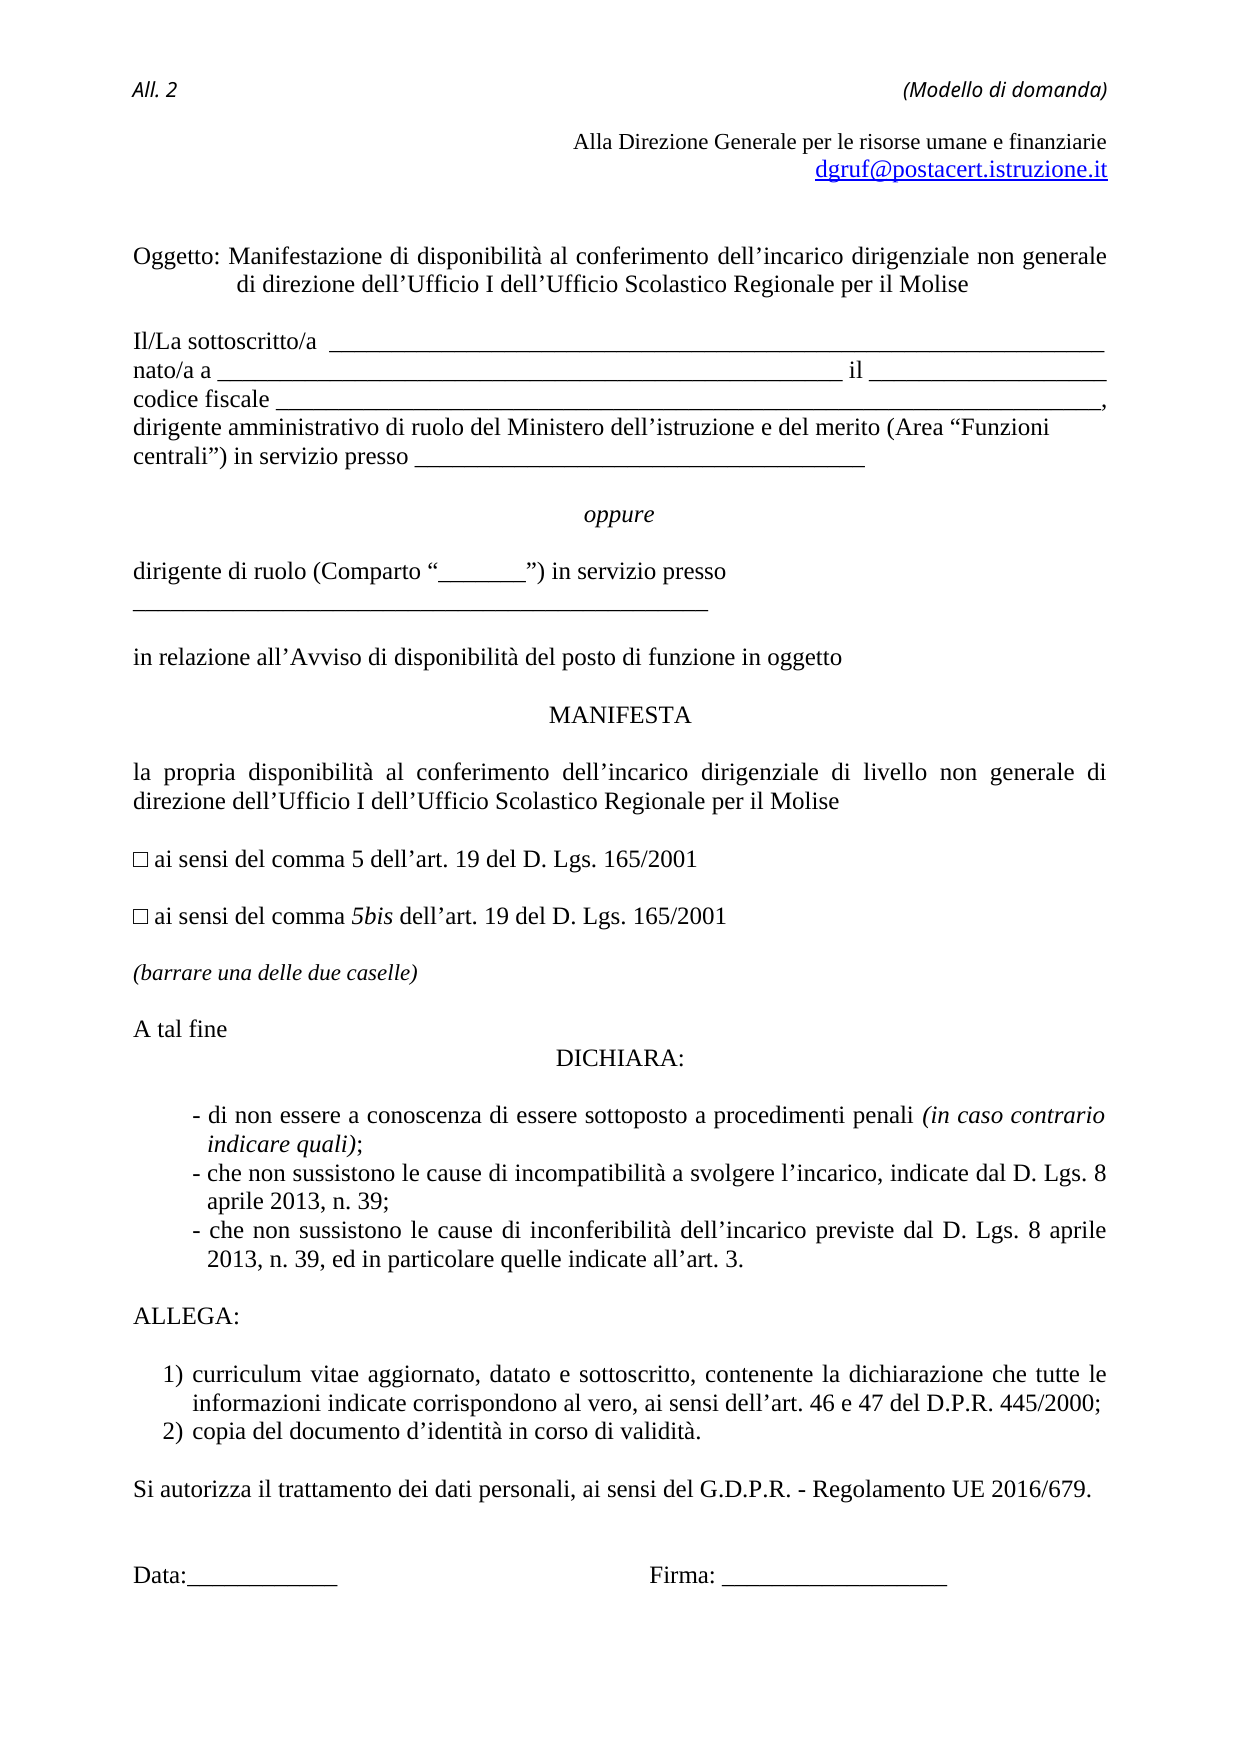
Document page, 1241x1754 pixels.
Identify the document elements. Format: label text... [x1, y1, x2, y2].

text oppure [133, 499, 1107, 527]
text MANIFESTA [133, 700, 1107, 729]
text (barrare una delle due caselle) [133, 959, 1107, 985]
text □ ai sensi del comma 5 dell’art. 19 del D. Lgs. 165/2001 [133, 844, 1107, 872]
text 2) copia del documento d’identità in corso di validità. [162, 1416, 1107, 1445]
text dgruf@postacert.istruzione.it [649, 154, 1107, 183]
text A tal fine [133, 1014, 1107, 1043]
text dirigente di ruolo (Comparto “_______”) in servizio presso ______________________________________________ [133, 556, 1107, 614]
text ALLEGA: [133, 1301, 1107, 1330]
text nato/a a __________________________________________________ il ___________________ codice fiscale __________________________________________________________________, [133, 355, 1107, 412]
text Data:____________ Firma: __________________ [133, 1560, 1107, 1589]
text - di non essere a conoscenza di essere sottoposto a procedimenti penali (in caso contrario indicare quali); [192, 1100, 1107, 1158]
text Il/La sottoscritto/a ______________________________________________________________ [133, 326, 1107, 355]
text - che non sussistono le cause di incompatibilità a svolgere l’incarico, indicate dal D. Lgs. 8 aprile 2013, n. 39; [192, 1158, 1107, 1215]
text □ ai sensi del comma 5bis dell’art. 19 del D. Lgs. 165/2001 [133, 901, 1107, 930]
text - che non sussistono le cause di inconferibilità dell’incarico previste dal D. Lgs. 8 aprile 2013, n. 39, ed in particolare quelle indicate all’art. 3. [192, 1215, 1107, 1273]
text dirigente amministrativo di ruolo del Ministero dell’istruzione e del merito (Area “Funzioni centrali”) in servizio presso ____________________________________ [133, 412, 1107, 470]
text Si autorizza il trattamento dei dati personali, ai sensi del G.D.P.R. - Regolamento UE 2016/679. [133, 1474, 1107, 1503]
text Alla Direzione Generale per le risorse umane e finanziarie [148, 128, 1107, 154]
text Oggetto: Manifestazione di disponibilità al conferimento dell’incarico dirigenziale non generale di direzione dell’Ufficio I dell’Ufficio Scolastico Regionale per il Molise [133, 241, 1107, 298]
text 1) curriculum vitae aggiornato, datato e sottoscritto, contenente la dichiarazione che tutte le informazioni indicate corrispondono al vero, ai sensi dell’art. 46 e 47 del D.P.R. 445/2000; [162, 1359, 1107, 1416]
text DICHIARA: [133, 1043, 1107, 1071]
text in relazione all’Avviso di disponibilità del posto di funzione in oggetto [133, 642, 1107, 671]
text la propria disponibilità al conferimento dell’incarico dirigenziale di livello non generale di direzione dell’Ufficio I dell’Ufficio Scolastico Regionale per il Molise [133, 757, 1107, 815]
